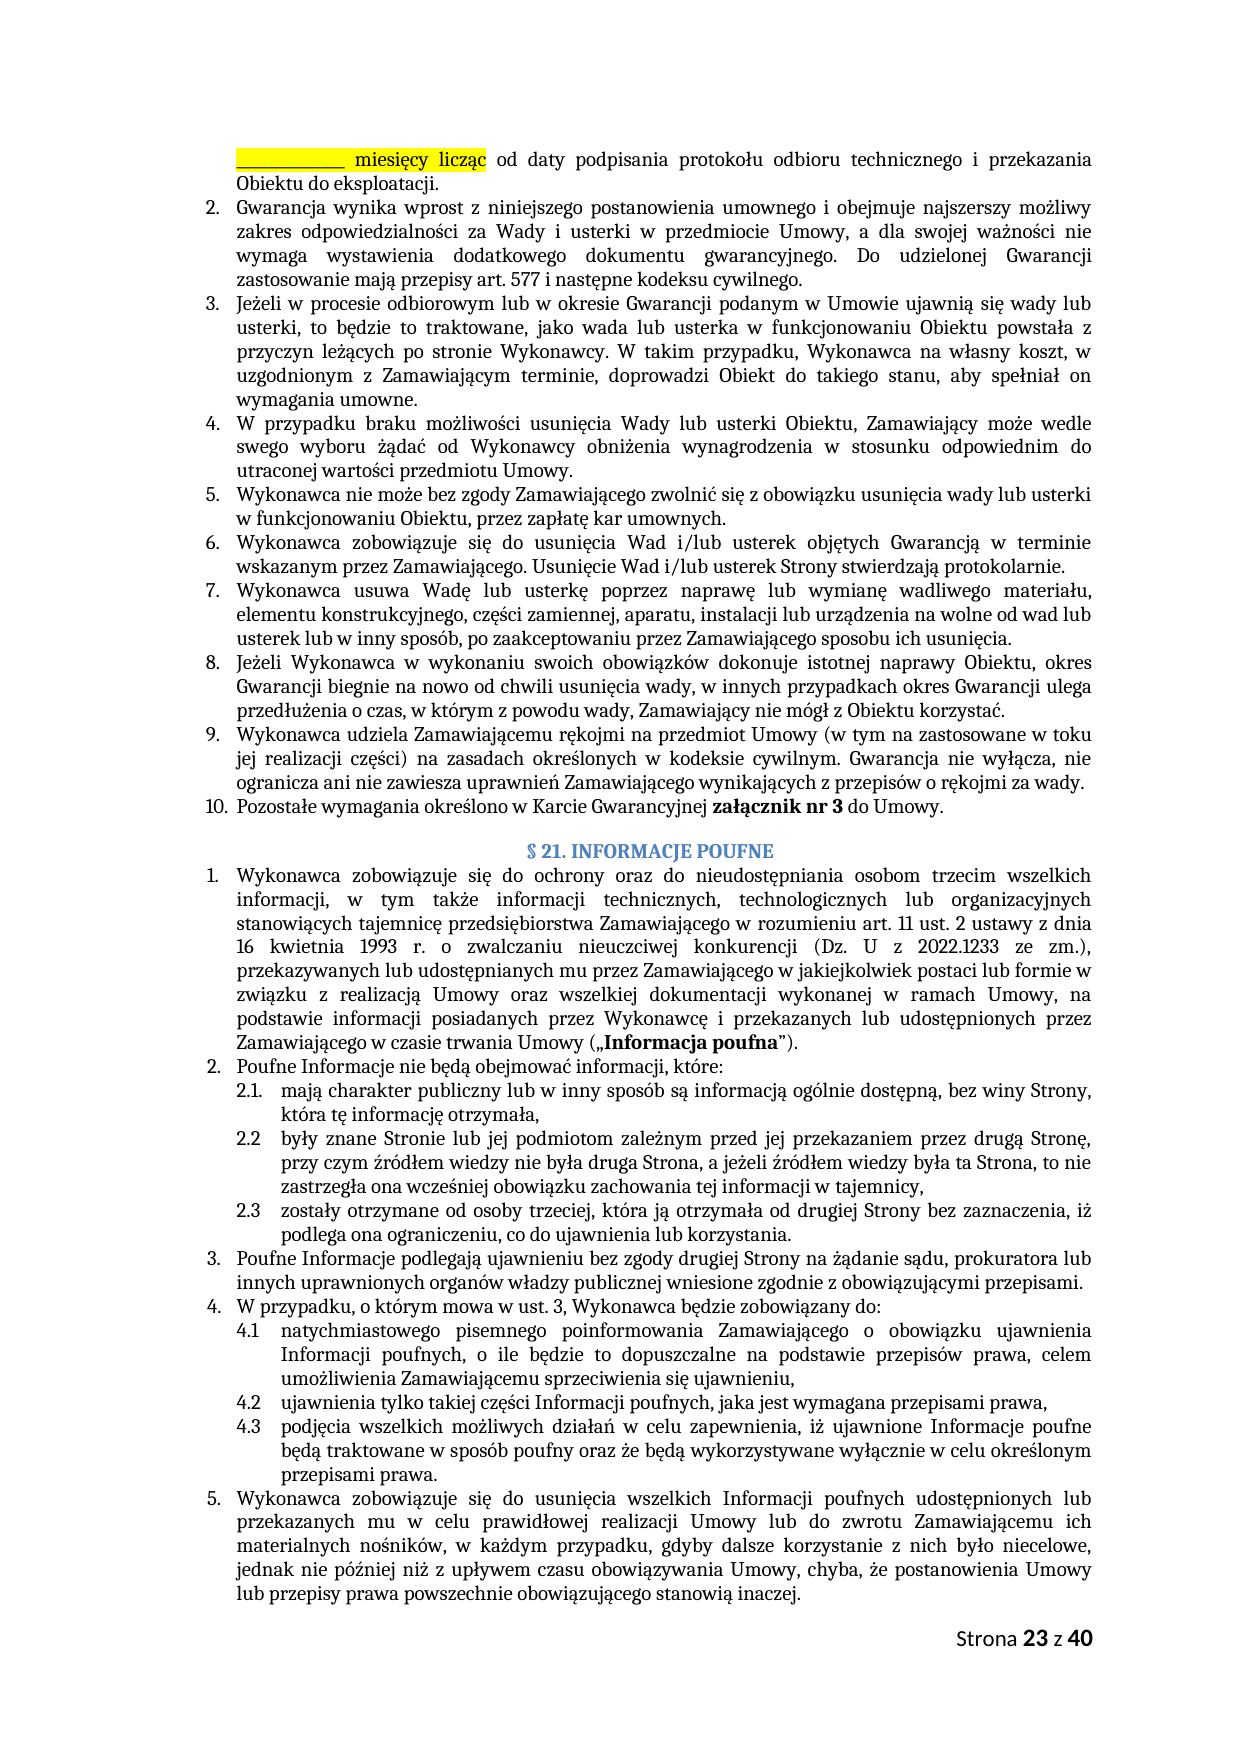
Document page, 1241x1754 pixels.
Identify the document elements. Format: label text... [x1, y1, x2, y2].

list Wykonawca usuwa Wadę lub usterkę poprzez naprawę lub wymianę wadliwego materiału, elementu konstrukcyjnego, części zamiennej, aparatu, instalacji lub urządzenia na wolne od wad lub usterek lub w inny sposób, po zaakceptowaniu przez Zamawiającego sposobu ich usunięcia. [206, 579, 1093, 651]
list Wykonawca zobowiązuje się do usunięcia wszelkich Informacji poufnych udostępnionych lub przekazanych mu w celu prawidłowej realizacji Umowy lub do zwrotu Zamawiającemu ich materialnych nośników, w każdym przypadku, gdyby dalsze korzystanie z nich było niecelowe, jednak nie później niż z upływem czasu obowiązywania Umowy, chyba, że postanowienia Umowy lub przepisy prawa powszechnie obowiązującego stanowią inaczej. [207, 1486, 1093, 1606]
list Wykonawca zobowiązuje się do usunięcia Wad i/lub usterek objętych Gwarancją w terminie wskazanym przez Zamawiającego. Usunięcie Wad i/lub usterek Strony stwierdzają protokolarnie. [206, 531, 1093, 579]
list Wykonawca nie może bez zgody Zamawiającego zwolnić się z obowiązku usunięcia wady lub usterki w funkcjonowaniu Obiektu, przez zapłatę kar umownych. [206, 483, 1093, 531]
text 4.2 ujawnienia tylko takiej części Informacji poufnych, jaka jest wymagana przepisami prawa, [236, 1390, 1093, 1414]
list Gwarancja wynika wprost z niniejszego postanowienia umownego i obejmuje najszerszy możliwy zakres odpowiedzialności za Wady i usterki w przedmiocie Umowy, a dla swojej ważności nie wymaga wystawienia dodatkowego dokumentu gwarancyjnego. Do udzielonej Gwarancji zastosowanie mają przepisy art. 577 i następne kodeksu cywilnego. [206, 196, 1093, 291]
list W przypadku braku możliwości usunięcia Wady lub usterki Obiektu, Zamawiający może wedle swego wyboru żądać od Wykonawcy obniżenia wynagrodzenia w stosunku odpowiednim do utraconej wartości przedmiotu Umowy. [206, 411, 1093, 483]
list Pozostałe wymagania określono w Karcie Gwarancyjnej załącznik nr 3 do Umowy. [206, 794, 1093, 818]
text 4.3 podjęcia wszelkich możliwych działań w celu zapewnienia, iż ujawnione Informacje poufne będą traktowane w sposób poufny oraz że będą wykorzystywane wyłącznie w celu określonym przepisami prawa. [236, 1414, 1093, 1486]
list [206, 148, 1093, 196]
list Poufne Informacje nie będą obejmować informacji, które: [207, 1055, 1093, 1079]
text 4.1 natychmiastowego pisemnego poinformowania Zamawiającego o obowiązku ujawnienia Informacji poufnych, o ile będzie to dopuszczalne na podstawie przepisów prawa, celem umożliwienia Zamawiającemu sprzeciwienia się ujawnieniu, [236, 1318, 1093, 1390]
list Wykonawca zobowiązuje się do ochrony oraz do nieudostępniania osobom trzecim wszelkich informacji, w tym także informacji technicznych, technologicznych lub organizacyjnych stanowiących tajemnicę przedsiębiorstwa Zamawiającego w rozumieniu art. 11 ust. 2 ustawy z dnia 16 kwietnia 1993 r. o zwalczaniu nieuczciwej konkurencji (Dz. U z 2022.1233 ze zm.), przekazywanych lub udostępnianych mu przez Zamawiającego w jakiejkolwiek postaci lub formie w związku z realizacją Umowy oraz wszelkiej dokumentacji wykonanej w ramach Umowy, na podstawie informacji posiadanych przez Wykonawcę i przekazanych lub udostępnionych przez Zamawiającego w czasie trwania Umowy („Informacja poufna”). [207, 863, 1093, 1055]
text 2.1. mają charakter publiczny lub w inny sposób są informacją ogólnie dostępną, bez winy Strony, która tę informację otrzymała, [236, 1079, 1093, 1127]
list Jeżeli w procesie odbiorowym lub w okresie Gwarancji podanym w Umowie ujawnią się wady lub usterki, to będzie to traktowane, jako wada lub usterka w funkcjonowaniu Obiektu powstała z przyczyn leżących po stronie Wykonawcy. W takim przypadku, Wykonawca na własny koszt, w uzgodnionym z Zamawiającym terminie, doprowadzi Obiekt do takiego stanu, aby spełniał on wymagania umowne. [206, 291, 1093, 411]
list Jeżeli Wykonawca w wykonaniu swoich obowiązków dokonuje istotnej naprawy Obiektu, okres Gwarancji biegnie na nowo od chwili usunięcia wady, w innych przypadkach okres Gwarancji ulega przedłużenia o czas, w którym z powodu wady, Zamawiający nie mógł z Obiektu korzystać. [206, 651, 1093, 723]
text 2.2 były znane Stronie lub jej podmiotom zależnym przed jej przekazaniem przez drugą Stronę, przy czym źródłem wiedzy nie była druga Strona, a jeżeli źródłem wiedzy była ta Strona, to nie zastrzegła ona wcześniej obowiązku zachowania tej informacji w tajemnicy, [236, 1127, 1093, 1199]
subtitle § 21. INFORMACJE POUFNE [207, 839, 1093, 863]
list W przypadku, o którym mowa w ust. 3, Wykonawca będzie zobowiązany do: [207, 1294, 1093, 1318]
list Poufne Informacje podlegają ujawnieniu bez zgody drugiej Strony na żądanie sądu, prokuratora lub innych uprawnionych organów władzy publicznej wniesione zgodnie z obowiązującymi przepisami. [207, 1247, 1093, 1294]
list Wykonawca udziela Zamawiającemu rękojmi na przedmiot Umowy (w tym na zastosowane w toku jej realizacji części) na zasadach określonych w kodeksie cywilnym. Gwarancja nie wyłącza, nie ogranicza ani nie zawiesza uprawnień Zamawiającego wynikających z przepisów o rękojmi za wady. [206, 723, 1093, 794]
text 2.3 zostały otrzymane od osoby trzeciej, która ją otrzymała od drugiej Strony bez zaznaczenia, iż podlega ona ograniczeniu, co do ujawnienia lub korzystania. [236, 1199, 1093, 1247]
